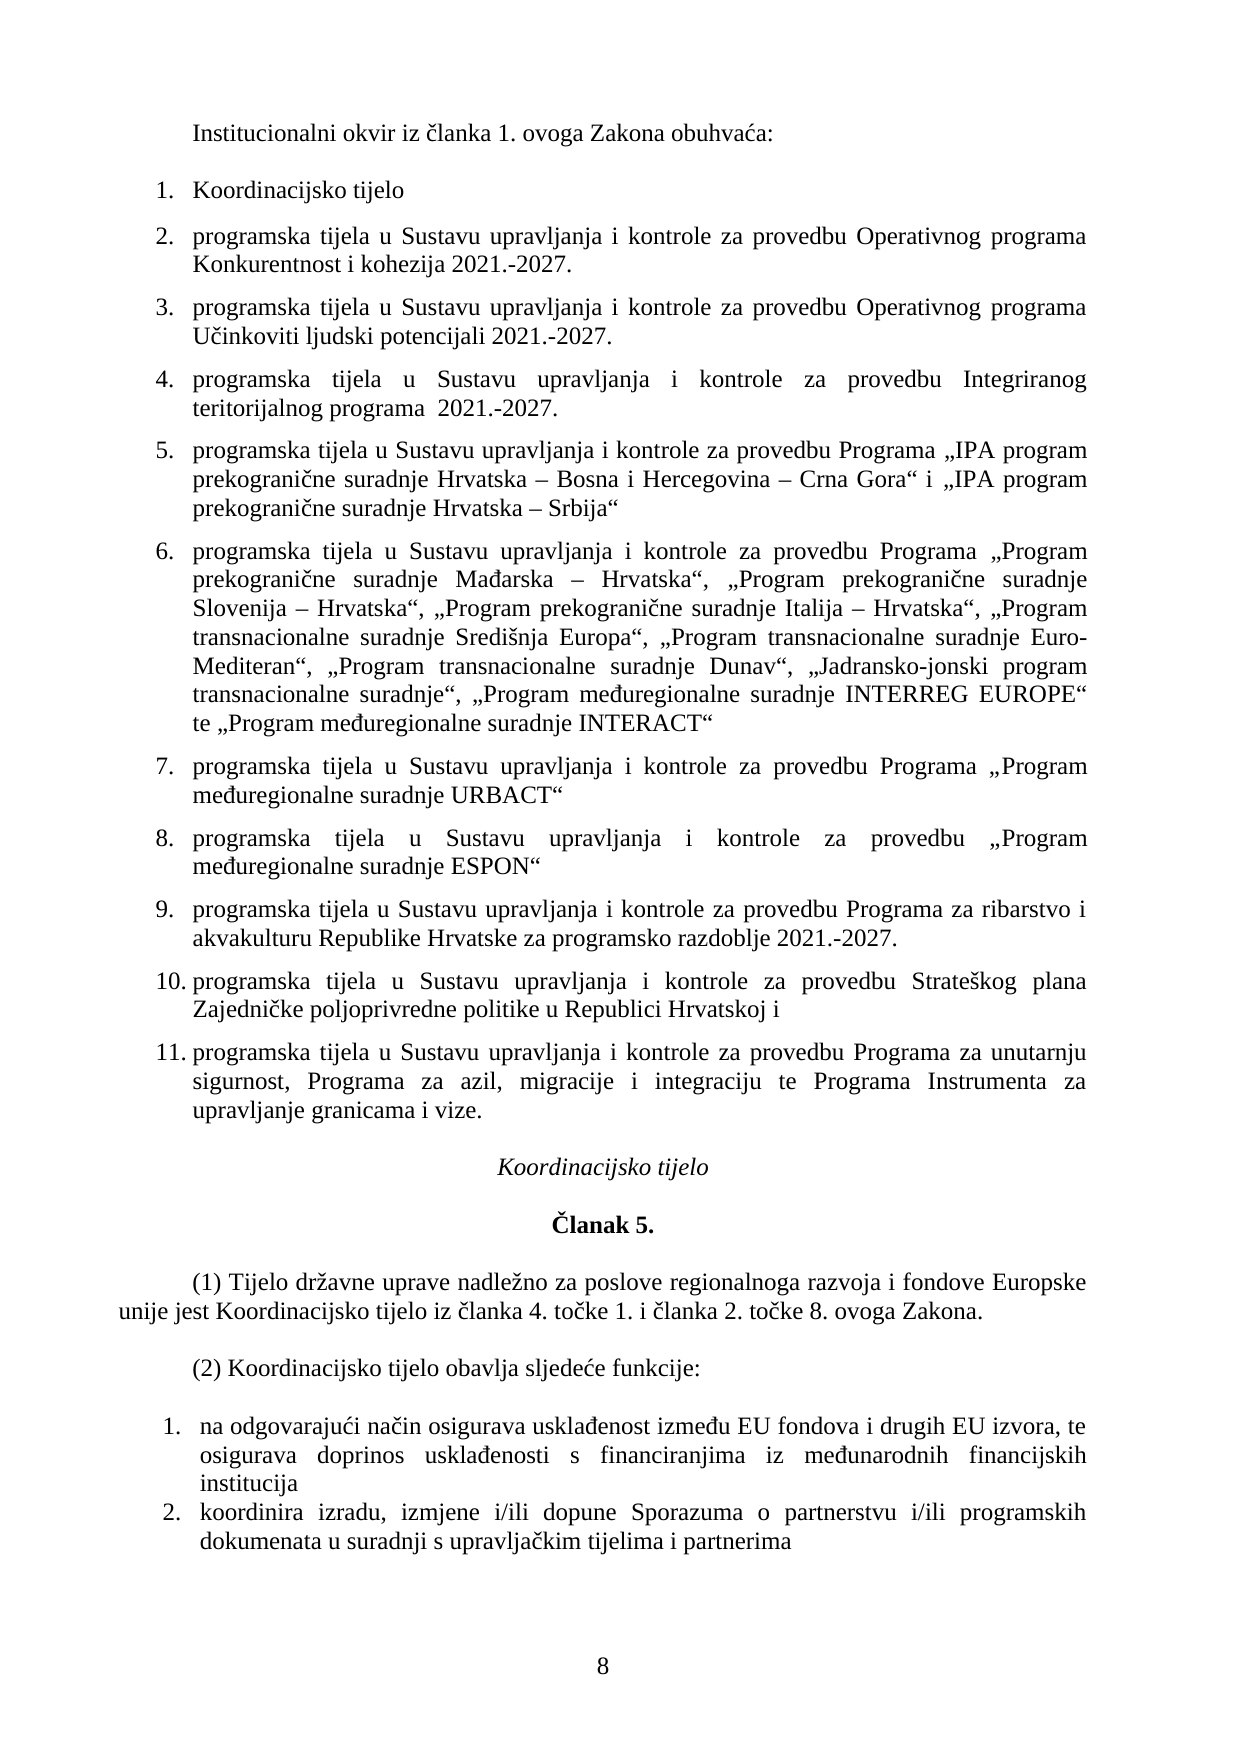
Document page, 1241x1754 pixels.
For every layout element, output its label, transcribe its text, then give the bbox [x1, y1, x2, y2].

list Koordinacijsko tijelo [155, 176, 1087, 204]
list programska tijela u Sustavu upravljanja i kontrole za provedbu Strateškog plana Zajedničke poljoprivredne politike u Republici Hrvatskoj i [155, 966, 1087, 1023]
list koordinira izradu, izmjene i/ili dopune Sporazuma o partnerstvu i/ili programskih dokumenata u suradnji s upravljačkim tijelima i partnerima [162, 1497, 1087, 1555]
text Institucionalni okvir iz članka 1. ovoga Zakona obuhvaća: [118, 118, 1087, 147]
list programska tijela u Sustavu upravljanja i kontrole za provedbu Programa za ribarstvo i akvakulturu Republike Hrvatske za programsko razdoblje 2021.-2027. [155, 894, 1087, 952]
text (2) Koordinacijsko tijelo obavlja sljedeće funkcije: [118, 1353, 1087, 1382]
list programska tijela u Sustavu upravljanja i kontrole za provedbu Programa „IPA program prekogranične suradnje Hrvatska – Bosna i Hercegovina – Crna Gora“ i „IPA program prekogranične suradnje Hrvatska – Srbija“ [155, 435, 1087, 522]
text Koordinacijsko tijelo [118, 1152, 1087, 1181]
list programska tijela u Sustavu upravljanja i kontrole za provedbu Programa „Program prekogranične suradnje Mađarska – Hrvatska“, „Program prekogranične suradnje Slovenija – Hrvatska“, „Program prekogranične suradnje Italija – Hrvatska“, „Program transnacionalne suradnje Središnja Europa“, „Program transnacionalne suradnje Euro-Mediteran“, „Program transnacionalne suradnje Dunav“, „Jadransko-jonski program transnacionalne suradnje“, „Program međuregionalne suradnje INTERREG EUROPE“ te „Program međuregionalne suradnje INTERACT“ [155, 536, 1087, 737]
list na odgovarajući način osigurava usklađenost između EU fondova i drugih EU izvora, te osigurava doprinos usklađenosti s financiranjima iz međunarodnih financijskih institucija [162, 1411, 1087, 1497]
list programska tijela u Sustavu upravljanja i kontrole za provedbu Programa „Program međuregionalne suradnje URBACT“ [155, 751, 1087, 808]
text Članak 5. [118, 1210, 1087, 1238]
list programska tijela u Sustavu upravljanja i kontrole za provedbu Integriranog teritorijalnog programa 2021.-2027. [155, 364, 1087, 421]
text (1) Tijelo državne uprave nadležno za poslove regionalnoga razvoja i fondove Europske unije jest Koordinacijsko tijelo iz članka 4. točke 1. i članka 2. točke 8. ovoga Zakona. [118, 1267, 1087, 1325]
list programska tijela u Sustavu upravljanja i kontrole za provedbu Operativnog programa Učinkoviti ljudski potencijali 2021.-2027. [155, 292, 1087, 350]
list programska tijela u Sustavu upravljanja i kontrole za provedbu Operativnog programa Konkurentnost i kohezija 2021.-2027. [155, 221, 1087, 278]
list programska tijela u Sustavu upravljanja i kontrole za provedbu Programa za unutarnju sigurnost, Programa za azil, migracije i integraciju te Programa Instrumenta za upravljanje granicama i vize. [155, 1037, 1087, 1123]
list programska tijela u Sustavu upravljanja i kontrole za provedbu „Program međuregionalne suradnje ESPON“ [155, 823, 1087, 880]
